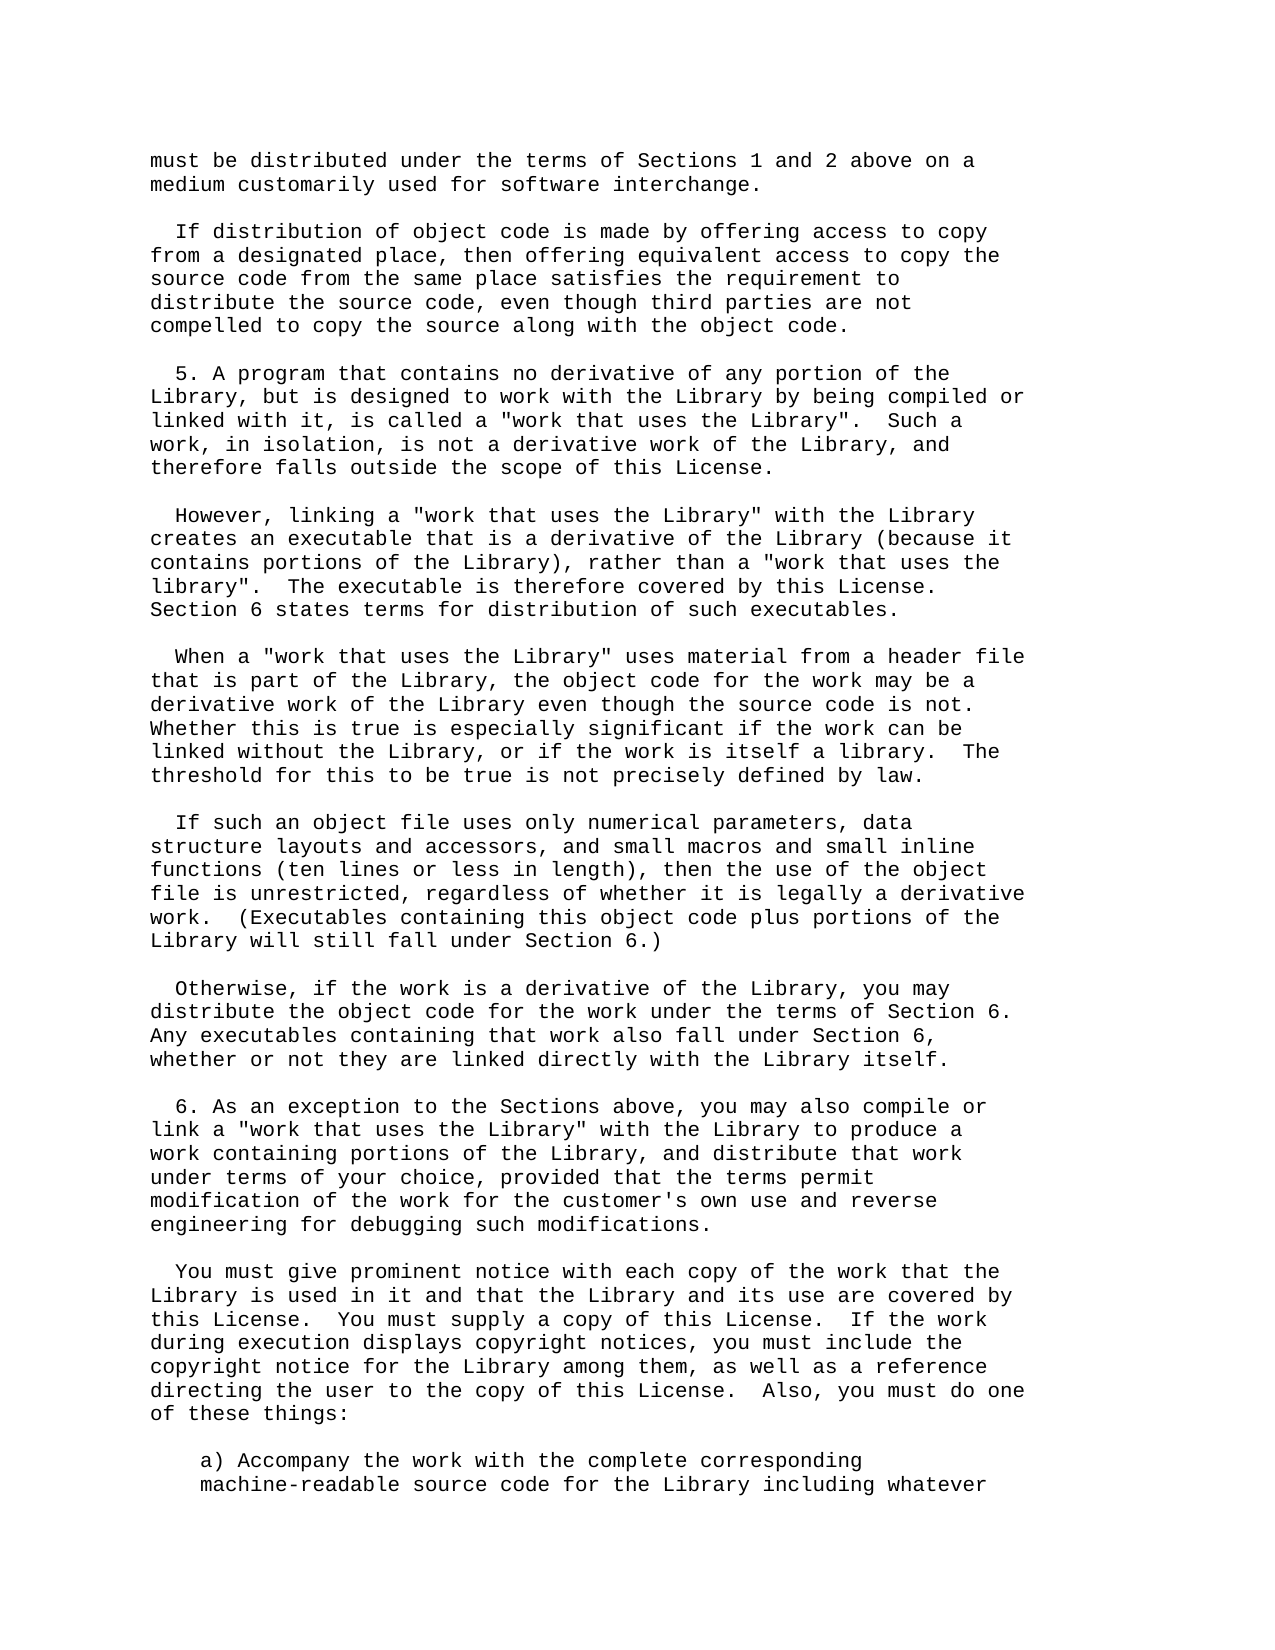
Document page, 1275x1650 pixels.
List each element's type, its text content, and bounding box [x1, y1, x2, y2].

text whether or not they are linked directly with the Library itself. [150, 1048, 1125, 1072]
text If such an object file uses only numerical parameters, data [150, 812, 1125, 836]
text Section 6 states terms for distribution of such executables. [150, 599, 1125, 623]
text work containing portions of the Library, and distribute that work [150, 1143, 1125, 1167]
text of these things: [150, 1403, 1125, 1427]
text compelled to copy the source along with the object code. [150, 316, 1125, 339]
text derivative work of the Library even though the source code is not. [150, 694, 1125, 717]
text file is unrestricted, regardless of whether it is legally a derivative [150, 883, 1125, 907]
text linked with it, is called a "work that uses the Library". Such a [150, 410, 1125, 434]
text Library will still fall under Section 6.) [150, 930, 1125, 954]
text must be distributed under the terms of Sections 1 and 2 above on a [150, 150, 1125, 174]
text during execution displays copyright notices, you must include the [150, 1332, 1125, 1356]
text this License. You must supply a copy of this License. If the work [150, 1309, 1125, 1332]
text distribute the source code, even though third parties are not [150, 292, 1125, 316]
text link a "work that uses the Library" with the Library to produce a [150, 1119, 1125, 1143]
text 5. A program that contains no derivative of any portion of the [150, 363, 1125, 386]
text functions (ten lines or less in length), then the use of the object [150, 859, 1125, 883]
text Library is used in it and that the Library and its use are covered by [150, 1285, 1125, 1309]
text work, in isolation, is not a derivative work of the Library, and [150, 434, 1125, 457]
text modification of the work for the customer's own use and reverse [150, 1190, 1125, 1214]
text source code from the same place satisfies the requirement to [150, 268, 1125, 292]
text Library, but is designed to work with the Library by being compiled or [150, 386, 1125, 410]
text medium customarily used for software interchange. [150, 174, 1125, 197]
text linked without the Library, or if the work is itself a library. The [150, 741, 1125, 765]
text work. (Executables containing this object code plus portions of the [150, 907, 1125, 930]
text machine-readable source code for the Library including whatever [150, 1474, 1125, 1498]
text engineering for debugging such modifications. [150, 1214, 1125, 1238]
text You must give prominent notice with each copy of the work that the [150, 1261, 1125, 1285]
text Otherwise, if the work is a derivative of the Library, you may [150, 978, 1125, 1001]
text a) Accompany the work with the complete corresponding [150, 1451, 1125, 1474]
text contains portions of the Library), rather than a "work that uses the [150, 552, 1125, 576]
text structure layouts and accessors, and small macros and small inline [150, 836, 1125, 859]
text creates an executable that is a derivative of the Library (because it [150, 528, 1125, 552]
text If distribution of object code is made by offering access to copy [150, 221, 1125, 244]
text from a designated place, then offering equivalent access to copy the [150, 244, 1125, 268]
text under terms of your choice, provided that the terms permit [150, 1167, 1125, 1190]
text directing the user to the copy of this License. Also, you must do one [150, 1379, 1125, 1403]
text Whether this is true is especially significant if the work can be [150, 717, 1125, 741]
text therefore falls outside the scope of this License. [150, 457, 1125, 481]
text library". The executable is therefore covered by this License. [150, 576, 1125, 599]
text However, linking a "work that uses the Library" with the Library [150, 505, 1125, 528]
text Any executables containing that work also fall under Section 6, [150, 1025, 1125, 1048]
text threshold for this to be true is not precisely defined by law. [150, 765, 1125, 788]
text that is part of the Library, the object code for the work may be a [150, 670, 1125, 694]
text distribute the object code for the work under the terms of Section 6. [150, 1001, 1125, 1025]
text 6. As an exception to the Sections above, you may also compile or [150, 1096, 1125, 1119]
text When a "work that uses the Library" uses material from a header file [150, 647, 1125, 670]
text copyright notice for the Library among them, as well as a reference [150, 1356, 1125, 1379]
